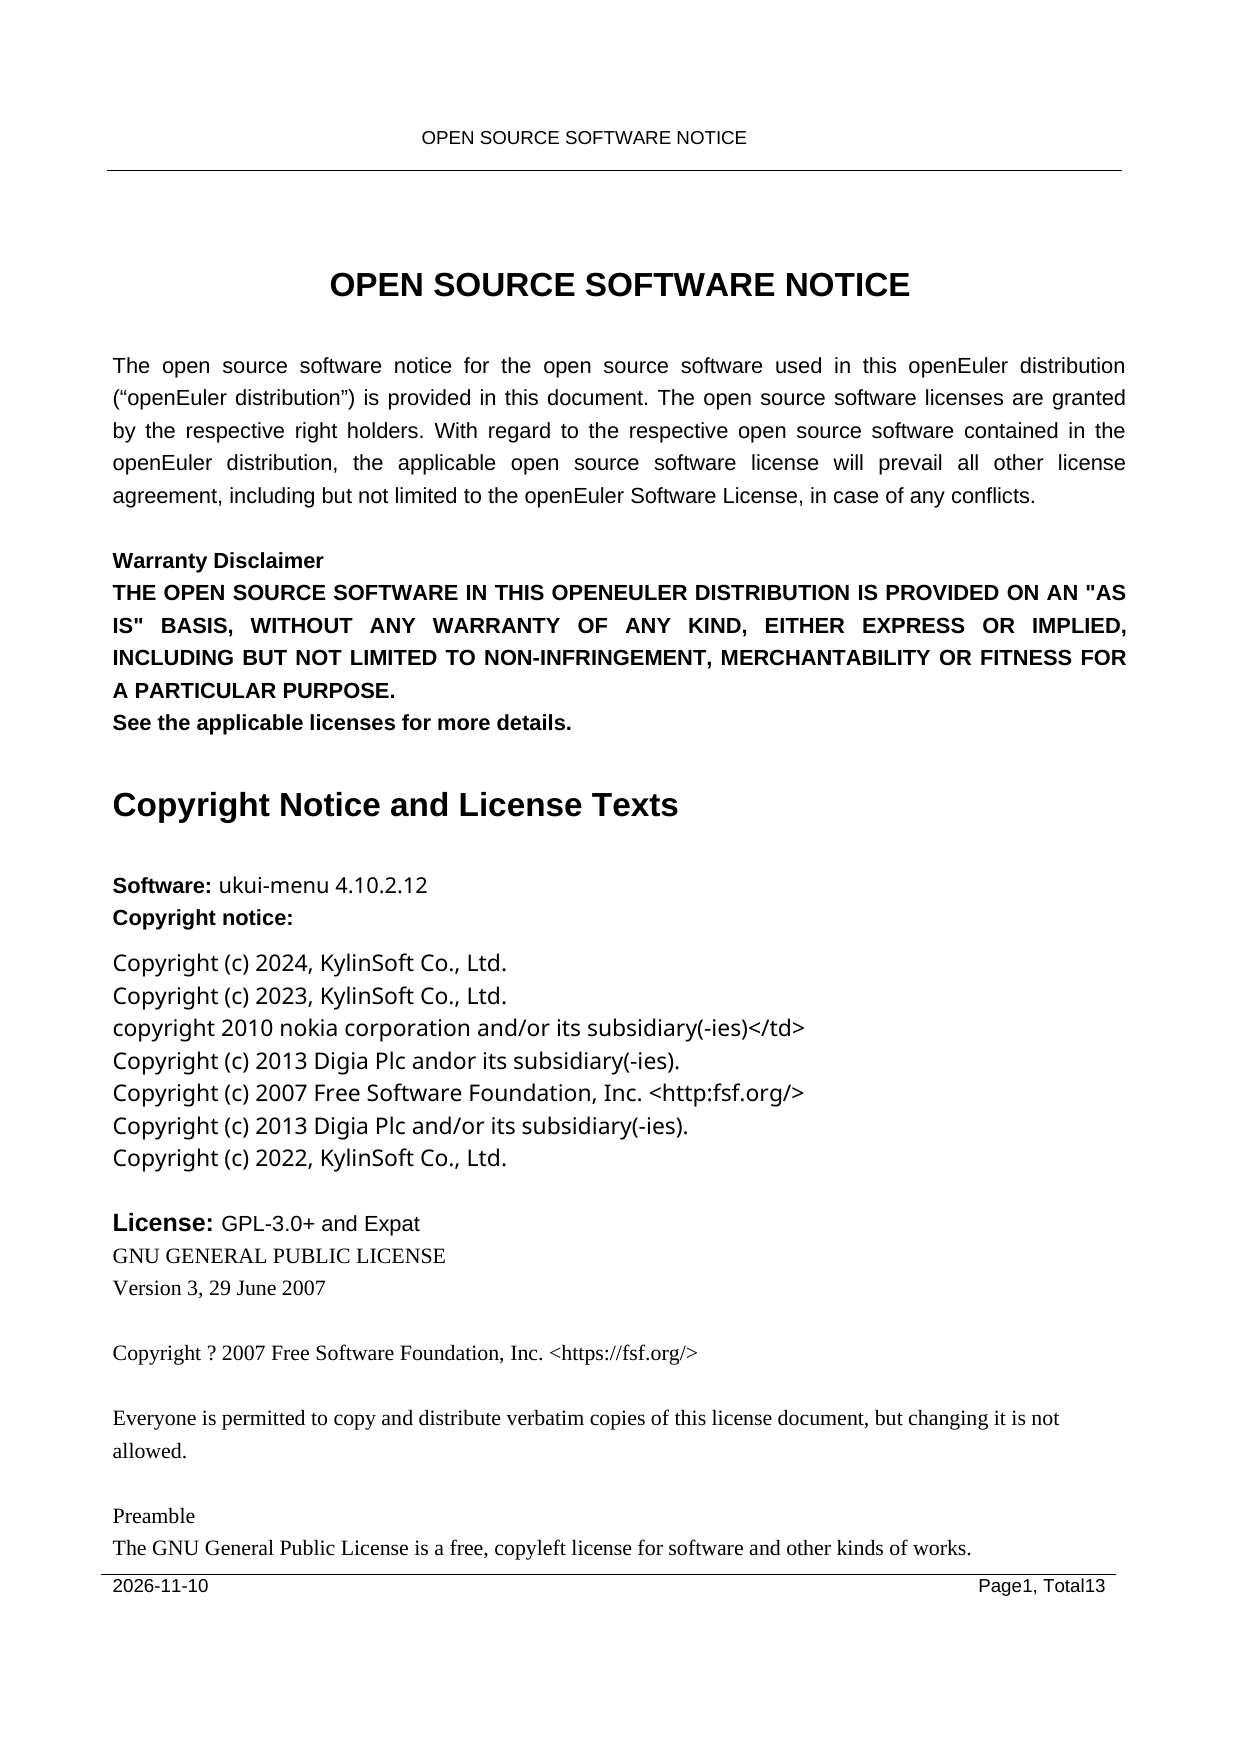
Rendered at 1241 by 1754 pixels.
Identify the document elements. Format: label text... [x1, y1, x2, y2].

text OPEN SOURCE SOFTWARE NOTICE [112, 251, 1128, 316]
text THE OPEN SOURCE SOFTWARE IN THIS OPENEULER DISTRIBUTION IS PROVIDED ON AN "AS IS" BASIS, WITHOUT ANY WARRANTY OF ANY KIND, EITHER EXPRESS OR IMPLIED, INCLUDING BUT NOT LIMITED TO NON-INFRINGEMENT, MERCHANTABILITY OR FITNESS FOR A PARTICULAR PURPOSE. See the applicable licenses for more details. [112, 576, 1128, 739]
text License: GPL-3.0+ and Expat [112, 1207, 1128, 1239]
text Copyright notice: [112, 901, 1128, 934]
title Software: ukui-menu 4.10.2.12 [112, 869, 1128, 901]
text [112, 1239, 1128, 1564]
text Warranty Disclaimer [112, 544, 1128, 576]
text Copyright Notice and License Texts [112, 771, 1128, 836]
text Copyright (c) 2024, KylinSoft Co., Ltd. Copyright (c) 2023, KylinSoft Co., Ltd. copyright 2010 nokia corporation and/or its subsidiary(-ies)</td> Copyright (c) 2013 Digia Plc andor its subsidiary(-ies). Copyright (c) 2007 Free Software Foundation, Inc. <http:fsf.org/> Copyright (c) 2013 Digia Plc and/or its subsidiary(-ies). Copyright (c) 2022, KylinSoft Co., Ltd. [112, 947, 1128, 1207]
text The open source software notice for the open source software used in this openEuler distribution (“openEuler distribution”) is provided in this document. The open source software licenses are granted by the respective right holders. With regard to the respective open source software contained in the openEuler distribution, the applicable open source software license will prevail all other license agreement, including but not limited to the openEuler Software License, in case of any conflicts. [112, 349, 1128, 511]
